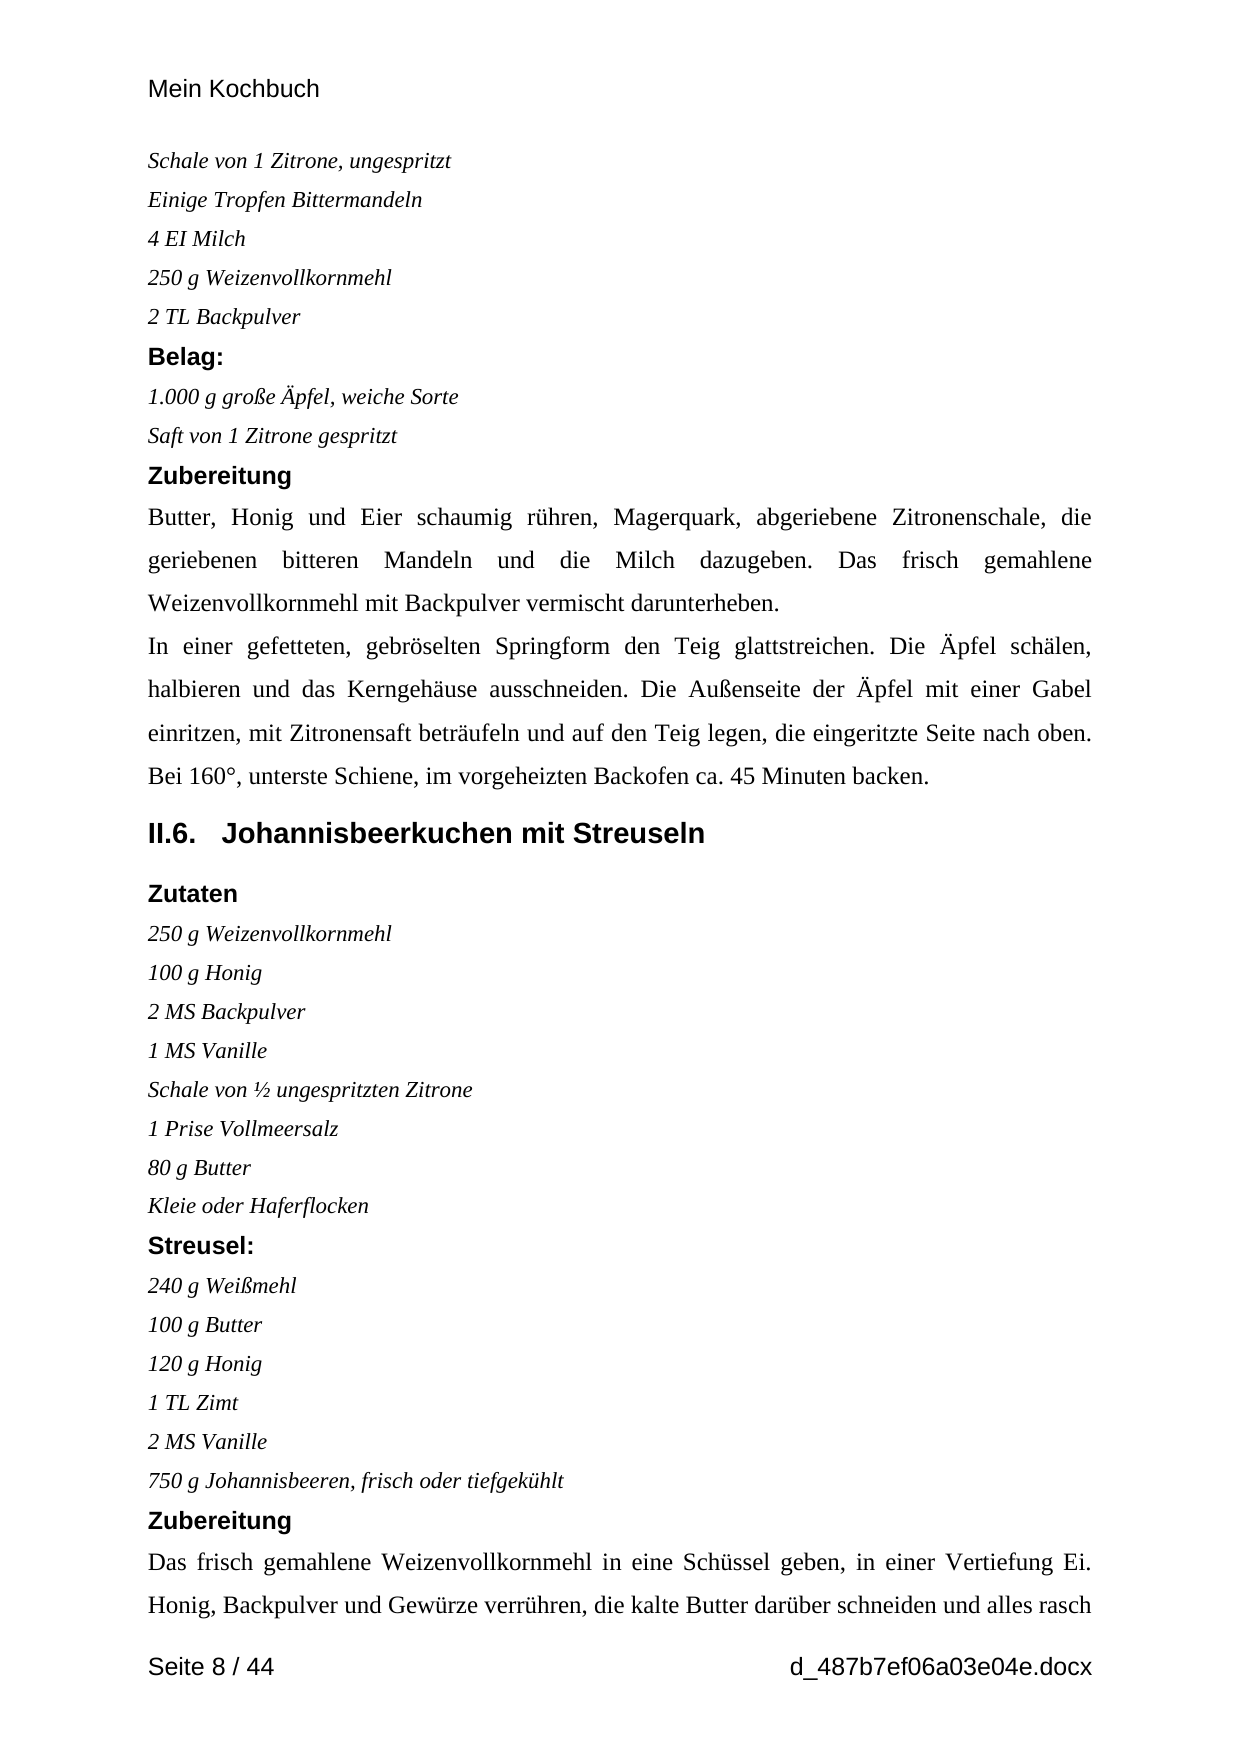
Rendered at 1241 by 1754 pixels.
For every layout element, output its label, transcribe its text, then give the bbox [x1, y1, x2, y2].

text Schale von ½ ungespritzten Zitrone [148, 1076, 1093, 1102]
subtitle Belag: [148, 342, 1093, 371]
text 2 TL Backpulver [148, 303, 1093, 329]
text 100 g Butter [148, 1311, 1093, 1338]
text Einige Tropfen Bittermandeln [148, 186, 1093, 213]
text 1 MS Vanille [148, 1037, 1093, 1063]
text 80 g Butter [148, 1154, 1093, 1180]
text 1.000 g große Äpfel, weiche Sorte [148, 383, 1093, 409]
text 250 g Weizenvollkornmehl [148, 921, 1093, 947]
text Kleie oder Haferflocken [148, 1192, 1093, 1219]
text 1 Prise Vollmeersalz [148, 1115, 1093, 1141]
text 250 g Weizenvollkornmehl [148, 264, 1093, 291]
text 2 MS Vanille [148, 1428, 1093, 1454]
subtitle Zubereitung [148, 461, 1093, 489]
text 120 g Honig [148, 1350, 1093, 1377]
subtitle Streusel: [148, 1231, 1093, 1260]
subtitle Johannisbeerkuchen mit Streuseln [148, 816, 1093, 850]
text Schale von 1 Zitrone, ungespritzt [148, 148, 1093, 174]
text 100 g Honig [148, 959, 1093, 986]
subtitle Zubereitung [148, 1506, 1093, 1534]
text 240 g Weißmehl [148, 1273, 1093, 1299]
text Butter, Honig und Eier schaumig rühren, Magerquark, abgeriebene Zitronenschale, die geriebenen bitteren Mandeln und die Milch dazugeben. Das frisch gemahlene Weizenvollkornmehl mit Backpulver vermischt darunterheben. [148, 502, 1093, 617]
text 750 g Johannisbeeren, frisch oder tiefgekühlt [148, 1467, 1093, 1493]
text In einer gefetteten, gebröselten Springform den Teig glattstreichen. Die Äpfel schälen, halbieren und das Kerngehäuse ausschneiden. Die Außenseite der Äpfel mit einer Gabel einritzen, mit Zitronensaft beträufeln und auf den Teig legen, die eingeritzte Seite nach oben. Bei 160°, unterste Schiene, im vorgeheizten Backofen ca. 45 Minuten backen. [148, 631, 1093, 789]
text 4 EI Milch [148, 225, 1093, 252]
subtitle Zutaten [148, 879, 1093, 908]
text 1 TL Zimt [148, 1389, 1093, 1416]
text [148, 1547, 1093, 1619]
text 2 MS Backpulver [148, 998, 1093, 1024]
text Saft von 1 Zitrone gespritzt [148, 422, 1093, 448]
